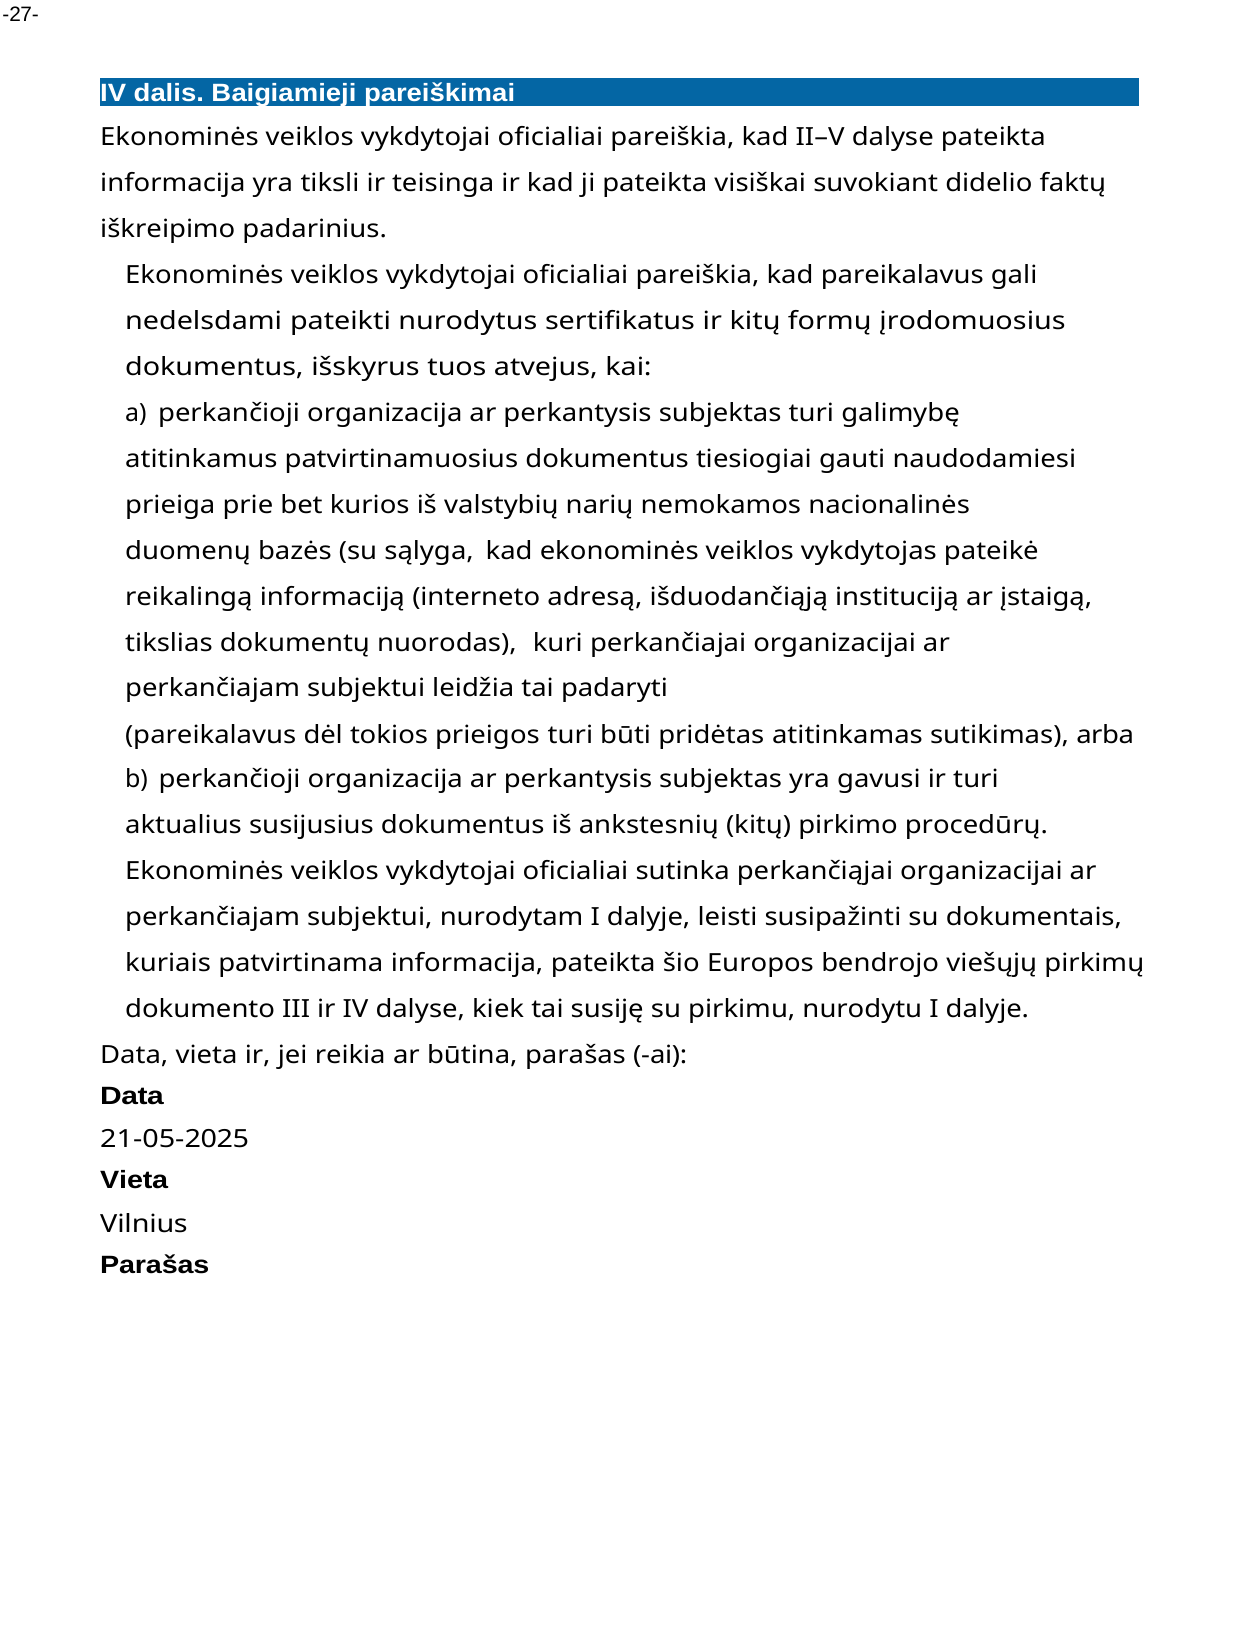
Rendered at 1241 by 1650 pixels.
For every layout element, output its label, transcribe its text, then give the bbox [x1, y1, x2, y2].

text 21-05-2025 [100, 1121, 1152, 1154]
text Data, vieta ir, jei reikia ar būtina, parašas (-ai): [100, 1036, 1152, 1071]
text Ekonominės veiklos vykdytojai oficialiai pareiškia, kad pareikalavus gali nedelsdami pateikti nurodytus sertifikatus ir kitų formų įrodomuosius dokumentus, išskyrus tuos atvejus, kai: [125, 257, 1152, 383]
list perkančioji organizacija ar perkantysis subjektas yra gavusi ir turi aktualius susijusius dokumentus iš ankstesnių (kitų) pirkimo procedūrų. [125, 761, 1103, 841]
text Ekonominės veiklos vykdytojai oficialiai sutinka perkančiąjai organizacijai ar perkančiajam subjektui, nurodytam I dalyje, leisti susipažinti su dokumentais, kuriais patvirtinama informacija, pateikta šio Europos bendrojo viešųjų pirkimų dokumento III ir IV dalyse, kiek tai susiję su pirkimu, nurodytu I dalyje. [125, 853, 1152, 1024]
text IV dalis. Baigiamieji pareiškimai Ekonominės veiklos vykdytojai oficialiai pareiškia, kad II–V dalyse pateikta informacija yra tiksli ir teisinga ir kad ji pateikta visiškai suvokiant didelio faktų iškreipimo padarinius. [100, 78, 1140, 244]
text Vieta Vilnius Parašas [100, 1165, 249, 1279]
subtitle Data [100, 1081, 1152, 1110]
list perkančioji organizacija ar perkantysis subjektas turi galimybę atitinkamus patvirtinamuosius dokumentus tiesiogiai gauti naudodamiesi prieiga prie bet kurios iš valstybių narių nemokamos nacionalinės duomenų bazės (su sąlyga, kad ekonominės veiklos vykdytojas pateikė reikalingą informaciją (interneto adresą, išduodančiąją instituciją ar įstaigą, tikslias dokumentų nuorodas), kuri perkančiajai organizacijai ar perkančiajam subjektui leidžia tai padaryti [125, 394, 1097, 704]
text (pareikalavus dėl tokios prieigos turi būti pridėtas atitinkamas sutikimas), arba [125, 716, 1152, 750]
